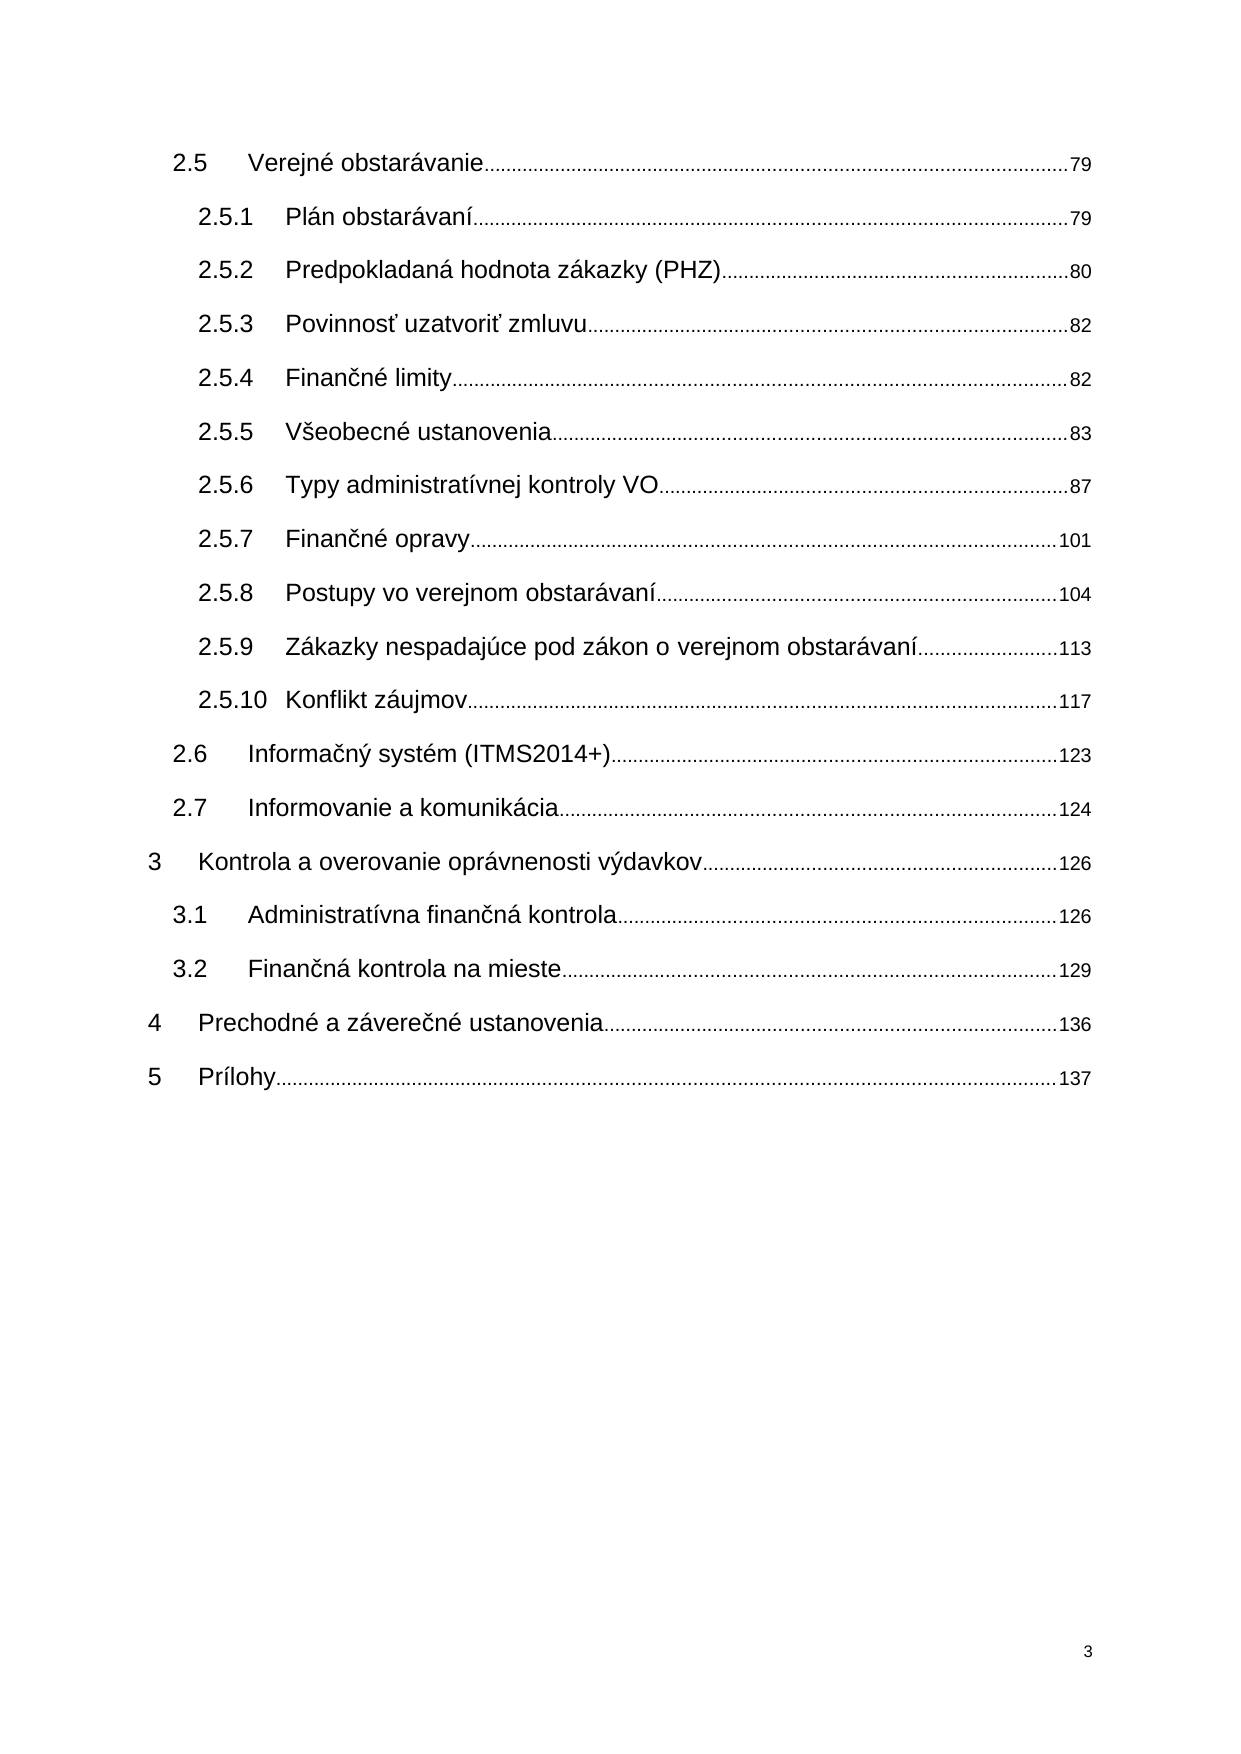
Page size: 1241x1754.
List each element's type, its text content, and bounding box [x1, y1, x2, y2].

text 2.7 Informovanie a komunikácia 124 [172, 793, 1092, 821]
text 3.2 Finančná kontrola na mieste 129 [172, 954, 1092, 983]
text 2.5.3 Povinnosť uzatvoriť zmluvu 82 [198, 309, 1092, 338]
text 5 Prílohy 137 [148, 1061, 1092, 1090]
text 2.5.8 Postupy vo verejnom obstarávaní 104 [198, 578, 1092, 606]
text 2.6 Informačný systém (ITMS2014+) 123 [172, 739, 1092, 768]
text 2.5.10 Konflikt záujmov 117 [198, 685, 1092, 714]
text 4 Prechodné a záverečné ustanovenia 136 [148, 1008, 1092, 1036]
text 3.1 Administratívna finančná kontrola 126 [172, 900, 1092, 929]
text 2.5.1 Plán obstarávaní 79 [198, 201, 1092, 230]
text 3 Kontrola a overovanie oprávnenosti výdavkov 126 [148, 846, 1092, 875]
text 2.5 Verejné obstarávanie 79 [172, 148, 1092, 176]
text 2.5.5 Všeobecné ustanovenia 83 [198, 416, 1092, 445]
text 2.5.9 Zákazky nespadajúce pod zákon o verejnom obstarávaní 113 [198, 631, 1092, 660]
text 2.5.2 Predpokladaná hodnota zákazky (PHZ) 80 [198, 255, 1092, 284]
text 2.5.7 Finančné opravy 101 [198, 524, 1092, 553]
text 2.5.6 Typy administratívnej kontroly VO 87 [198, 470, 1092, 499]
text 2.5.4 Finančné limity 82 [198, 363, 1092, 391]
